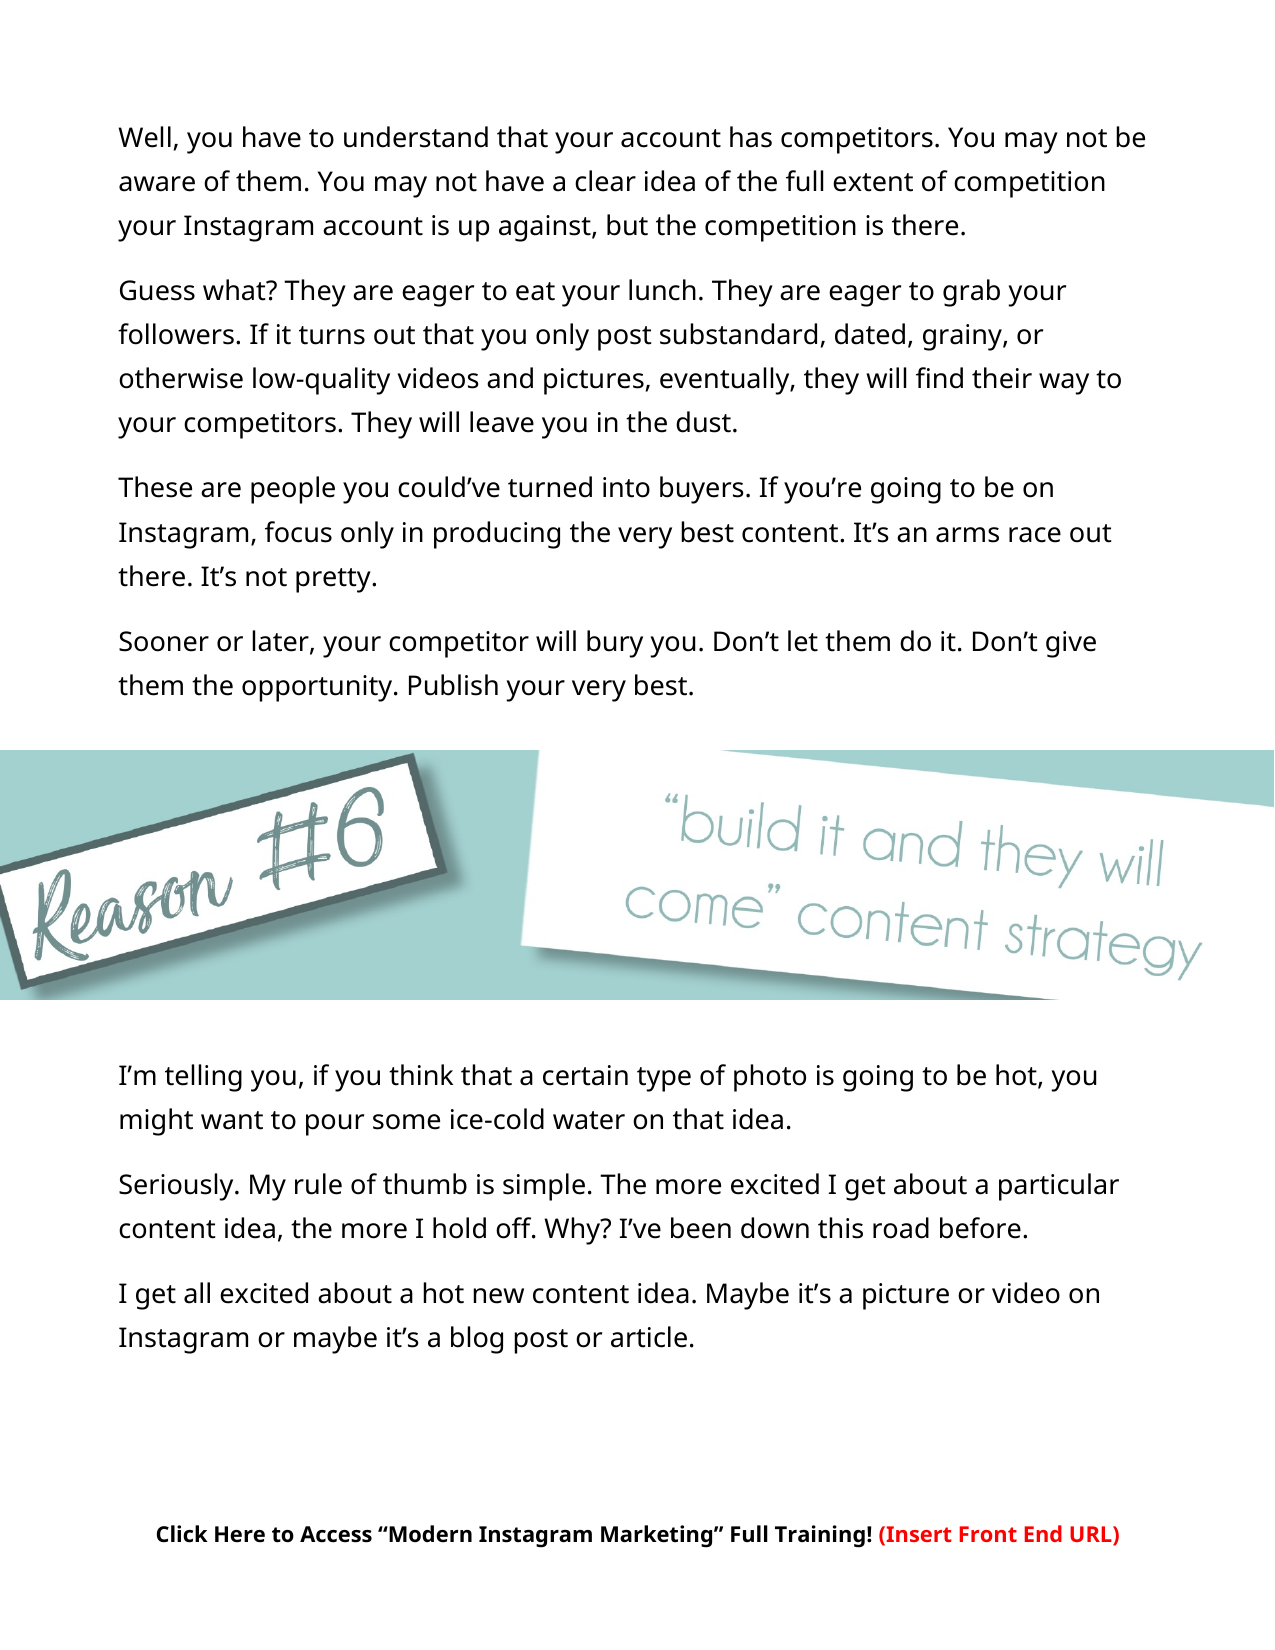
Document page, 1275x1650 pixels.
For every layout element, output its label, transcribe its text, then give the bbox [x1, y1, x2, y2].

text Well, you have to understand that your account has competitors. You may not be aware of them. You may not have a clear idea of the full extent of competition your Instagram account is up against, but the competition is there. [118, 118, 1157, 243]
text I get all excited about a hot new content idea. Maybe it’s a picture or video on Instagram or maybe it’s a blog post or article. [118, 1275, 1157, 1356]
picture [0, 750, 1274, 1000]
text Seriously. My rule of thumb is simple. The more excited I get about a particular content idea, the more I hold off. Why? I’ve been down this road before. [118, 1166, 1157, 1247]
text Sooner or later, your competitor will bury you. Don’t let them do it. Don’t give them the opportunity. Publish your very best. [118, 622, 1157, 703]
text I’m telling you, if you think that a certain type of photo is going to be hot, you might want to pour some ice-cold water on that idea. [118, 1056, 1157, 1137]
text These are people you could’ve turned into buyers. If you’re going to be on Instagram, focus only in producing the very best content. It’s an arms race out there. It’s not pretty. [118, 469, 1157, 594]
text Guess what? They are eager to eat your lunch. They are eager to grab your followers. If it turns out that you only post substandard, dated, grainy, or otherwise low-quality videos and pictures, eventually, they will find their way to your competitors. They will leave you in the dust. [118, 271, 1157, 441]
